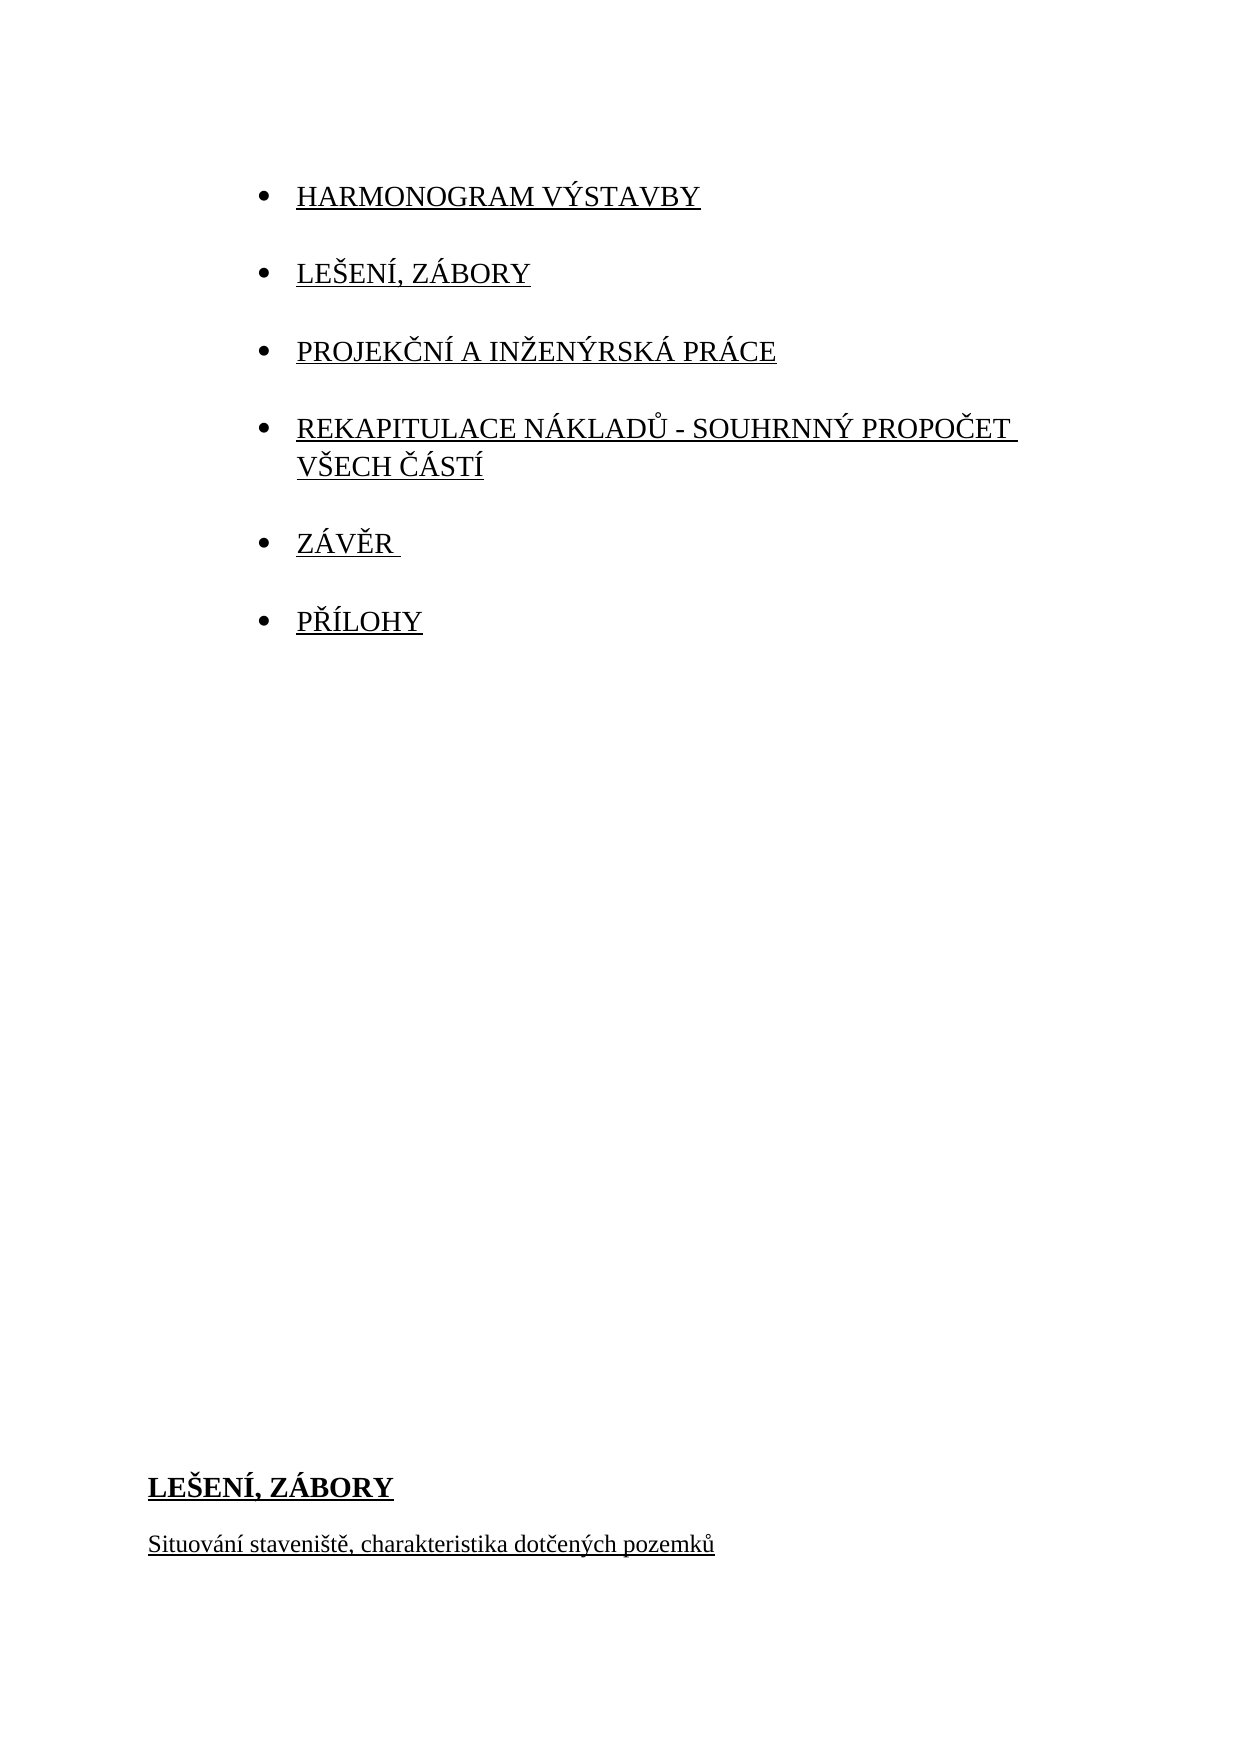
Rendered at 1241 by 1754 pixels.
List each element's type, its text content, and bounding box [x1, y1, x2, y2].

list HARMONOGRAM VÝSTAVBY [259, 179, 1093, 213]
text Situování staveniště, charakteristika dotčených pozemků [148, 1529, 1093, 1558]
list REKAPITULACE NÁKLADŮ - SOUHRNNÝ PROPOČET VŠECH ČÁSTÍ [259, 411, 1093, 483]
list ZÁVĚR [259, 527, 1093, 560]
list PŘÍLOHY [259, 604, 1093, 637]
text LEŠENÍ, ZÁBORY [148, 1470, 1093, 1503]
list PROJEKČNÍ A INŽENÝRSKÁ PRÁCE [259, 334, 1093, 367]
list LEŠENÍ, ZÁBORY [259, 257, 1093, 290]
